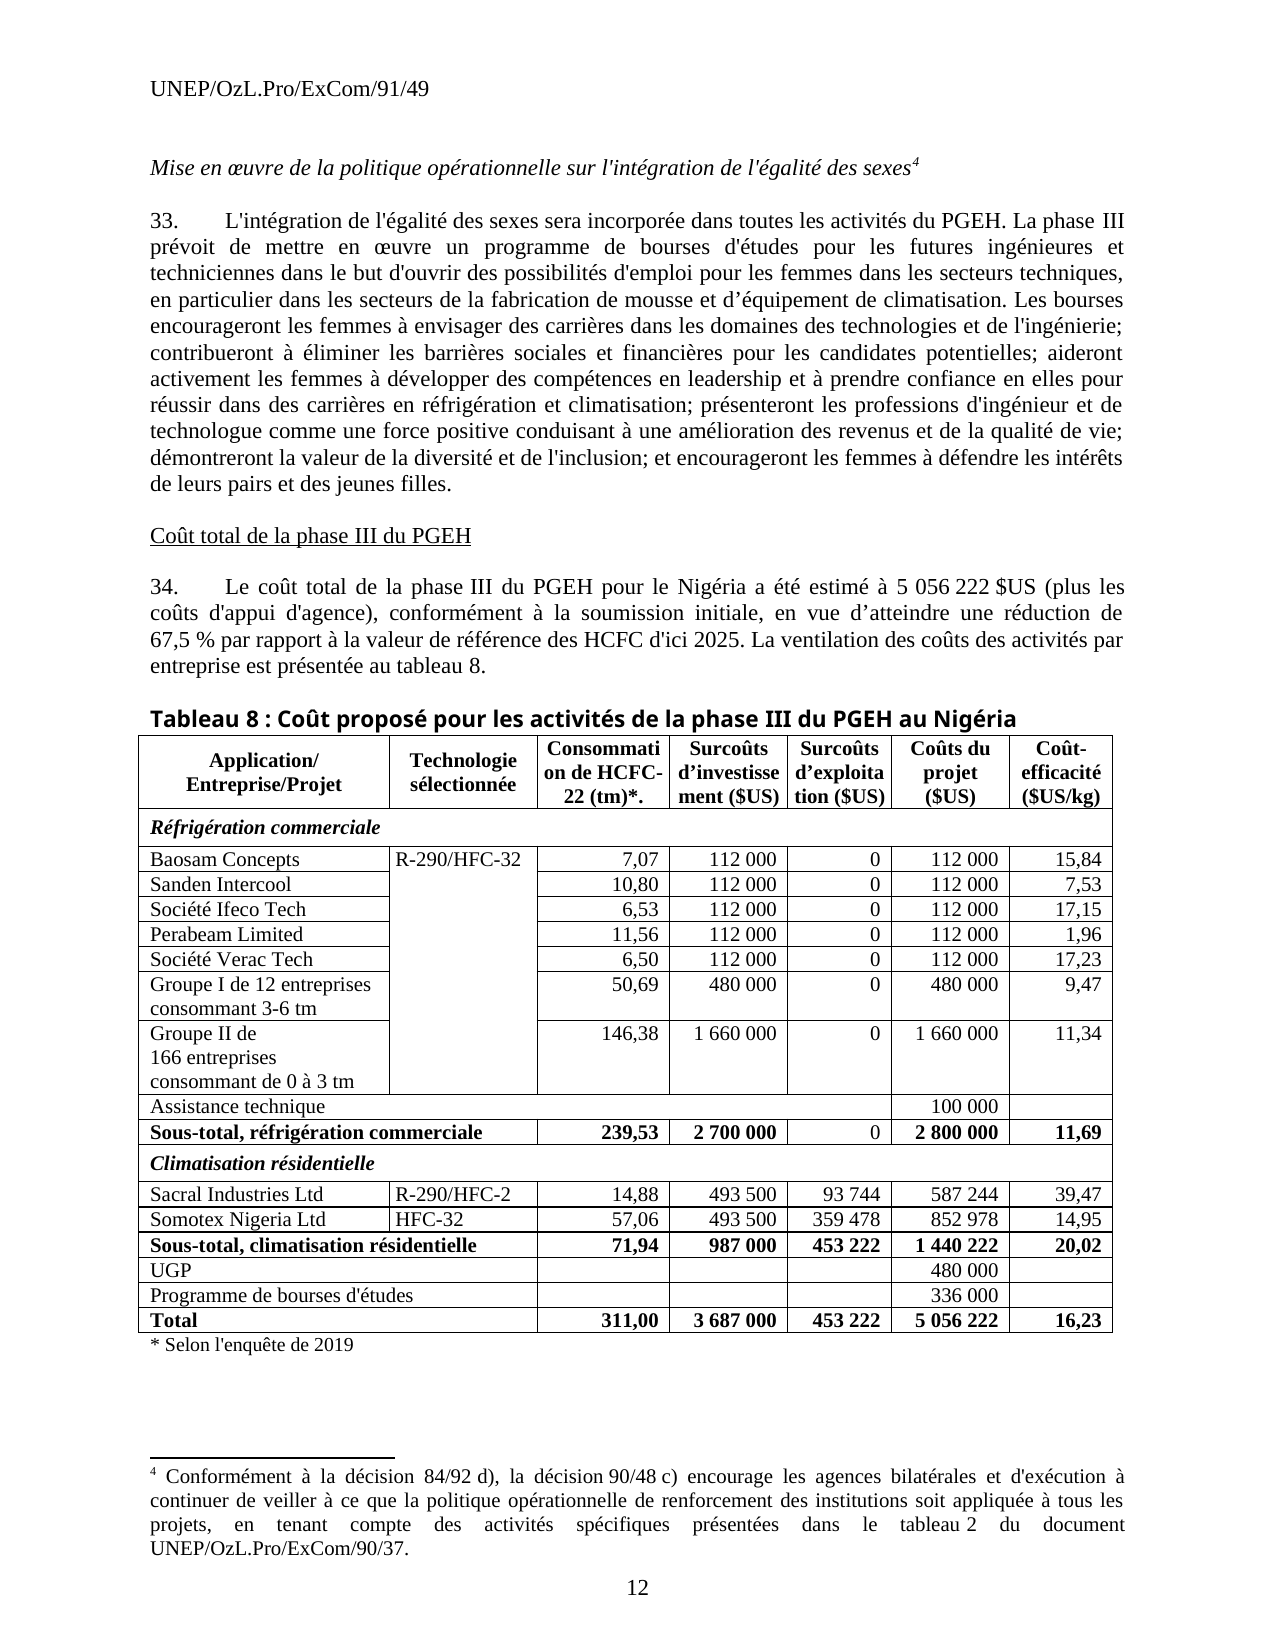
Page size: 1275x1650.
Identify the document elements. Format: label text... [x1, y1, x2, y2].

table_cell [788, 1258, 891, 1282]
table_cell Groupe I de 12 entreprises consommant 3-6 tm [139, 972, 389, 1020]
table_cell 0 [788, 922, 891, 946]
table_cell HFC-32 [390, 1208, 537, 1231]
table_cell R-290/HFC-2 [390, 1182, 537, 1206]
table_cell 15,84 [1010, 847, 1112, 871]
subtitle L'intégration de l'égalité des sexes sera incorporée dans toutes les activités du PGEH. La phase III prévoit de mettre en œuvre un programme de bourses d'études pour les futures ingénieures et techniciennes dans le but d'ouvrir des possibilités d'emploi pour les femmes dans les secteurs techniques, en particulier dans les secteurs de la fabrication de mousse et d’équipement de climatisation. Les bourses encourageront les femmes à envisager des carrières dans les domaines des technologies et de l'ingénierie; contribueront à éliminer les barrières sociales et financières pour les candidates potentielles; aideront activement les femmes à développer des compétences en leadership et à prendre confiance en elles pour réussir dans des carrières en réfrigération et climatisation; présenteront les professions d'ingénieur et de technologue comme une force positive conduisant à une amélioration des revenus et de la qualité de vie; démontreront la valeur de la diversité et de l'inclusion; et encourageront les femmes à défendre les intérêts de leurs pairs et des jeunes filles. [150, 207, 1125, 497]
table_cell 0 [788, 1120, 891, 1144]
table_cell 17,15 [1010, 897, 1112, 921]
table_cell 112 000 [670, 847, 787, 871]
table_cell Groupe II de 166 entreprises consommant de 0 à 3 tm [139, 1021, 389, 1093]
table_cell UGP [139, 1258, 537, 1282]
table_cell 0 [788, 947, 891, 971]
table_cell 14,95 [1010, 1208, 1112, 1231]
table_cell 10,80 [538, 872, 669, 896]
table_cell 71,94 [538, 1233, 669, 1257]
table_cell 112 000 [892, 897, 1009, 921]
table_cell 852 978 [892, 1208, 1009, 1231]
table_cell 146,38 [538, 1021, 669, 1093]
table_cell 16,23 [1010, 1308, 1112, 1332]
text Coût total de la phase III du PGEH [150, 522, 1125, 548]
table_header Consommation de HCFC-22 (tm)*. [538, 736, 669, 808]
table_cell Baosam Concepts [139, 847, 389, 871]
table_cell 3 687 000 [670, 1308, 787, 1332]
table_cell [538, 1258, 669, 1282]
table_cell 1 660 000 [892, 1021, 1009, 1093]
table_cell 112 000 [670, 947, 787, 971]
table_cell 1 440 222 [892, 1233, 1009, 1257]
table_cell 0 [788, 872, 891, 896]
table_cell [1010, 1258, 1112, 1282]
table_cell Société Ifeco Tech [139, 897, 389, 921]
table_cell 112 000 [670, 897, 787, 921]
table_cell 453 222 [788, 1233, 891, 1257]
table_cell [1010, 1283, 1112, 1307]
table_cell 11,56 [538, 922, 669, 946]
table_cell Sacral Industries Ltd [139, 1182, 389, 1206]
table_cell Réfrigération commerciale [139, 809, 1112, 846]
table_cell 359 478 [788, 1208, 891, 1231]
table_cell 0 [788, 897, 891, 921]
table_cell Société Verac Tech [139, 947, 389, 971]
table_cell 57,06 [538, 1208, 669, 1231]
table_cell Sanden Intercool [139, 872, 389, 896]
table_cell 2 700 000 [670, 1120, 787, 1144]
table_cell [1010, 1095, 1112, 1118]
table_cell 112 000 [892, 847, 1009, 871]
table_cell R-290/HFC-32 [390, 847, 537, 1093]
table_header Technologie sélectionnée [390, 736, 537, 808]
table_cell 17,23 [1010, 947, 1112, 971]
table_cell 311,00 [538, 1308, 669, 1332]
table_cell Sous-total, climatisation résidentielle [139, 1233, 537, 1257]
table_cell 112 000 [892, 922, 1009, 946]
table_cell Assistance technique [139, 1095, 891, 1118]
table_cell 93 744 [788, 1182, 891, 1206]
table_cell 112 000 [892, 947, 1009, 971]
text * Selon l'enquête de 2019 [150, 1333, 1125, 1356]
table_cell 11,69 [1010, 1120, 1112, 1144]
table_cell 587 244 [892, 1182, 1009, 1206]
table_cell 239,53 [538, 1120, 669, 1144]
table_cell 7,07 [538, 847, 669, 871]
table_cell 14,88 [538, 1182, 669, 1206]
table_cell 112 000 [670, 922, 787, 946]
table_header Surcoûts d’investissement ($US) [670, 736, 787, 808]
table_cell Climatisation résidentielle [139, 1145, 1112, 1181]
table_cell 0 [788, 972, 891, 1020]
table_cell [538, 1283, 669, 1307]
table_cell 336 000 [892, 1283, 1009, 1307]
text Tableau 8 : Coût proposé pour les activités de la phase III du PGEH au Nigéria [150, 703, 1125, 735]
table_cell 100 000 [892, 1095, 1009, 1118]
table_cell [670, 1258, 787, 1282]
table_header Surcoûts d’exploitation ($US) [788, 736, 891, 808]
table_header Application/ Entreprise/Projet [139, 736, 389, 808]
subtitle Le coût total de la phase III du PGEH pour le Nigéria a été estimé à 5 056 222 $US (plus les coûts d'appui d'agence), conformément à la soumission initiale, en vue d’atteindre une réduction de 67,5 % par rapport à la valeur de référence des HCFC d'ici 2025. La ventilation des coûts des activités par entreprise est présentée au tableau 8. [150, 573, 1125, 678]
table_cell 480 000 [892, 972, 1009, 1020]
table_cell 480 000 [892, 1258, 1009, 1282]
table_cell Somotex Nigeria Ltd [139, 1208, 389, 1231]
table_cell 6,53 [538, 897, 669, 921]
table_cell Sous-total, réfrigération commerciale [139, 1120, 537, 1144]
table_cell 1 660 000 [670, 1021, 787, 1093]
table_cell 493 500 [670, 1208, 787, 1231]
text Mise en œuvre de la politique opérationnelle sur l'intégration de l'égalité des sexes [150, 154, 1125, 180]
table_cell 453 222 [788, 1308, 891, 1332]
table_header Coûts du projet ($US) [892, 736, 1009, 808]
table_cell 480 000 [670, 972, 787, 1020]
table_cell 0 [788, 847, 891, 871]
table_cell 50,69 [538, 972, 669, 1020]
table_cell 11,34 [1010, 1021, 1112, 1093]
table_cell 9,47 [1010, 972, 1112, 1020]
table_cell 112 000 [670, 872, 787, 896]
table_cell 5 056 222 [892, 1308, 1009, 1332]
table_cell Programme de bourses d'études [139, 1283, 537, 1307]
table_cell 987 000 [670, 1233, 787, 1257]
table_header Coût-efficacité ($US/kg) [1010, 736, 1112, 808]
table_cell 0 [788, 1021, 891, 1093]
table_cell Total [139, 1308, 537, 1332]
table_cell 493 500 [670, 1182, 787, 1206]
table_cell 39,47 [1010, 1182, 1112, 1206]
table_cell [670, 1283, 787, 1307]
table_cell [788, 1283, 891, 1307]
table_cell 20,02 [1010, 1233, 1112, 1257]
table_cell 1,96 [1010, 922, 1112, 946]
table_cell 2 800 000 [892, 1120, 1009, 1144]
table_cell 6,50 [538, 947, 669, 971]
table_cell 112 000 [892, 872, 1009, 896]
table_cell 7,53 [1010, 872, 1112, 896]
table_cell Perabeam Limited [139, 922, 389, 946]
